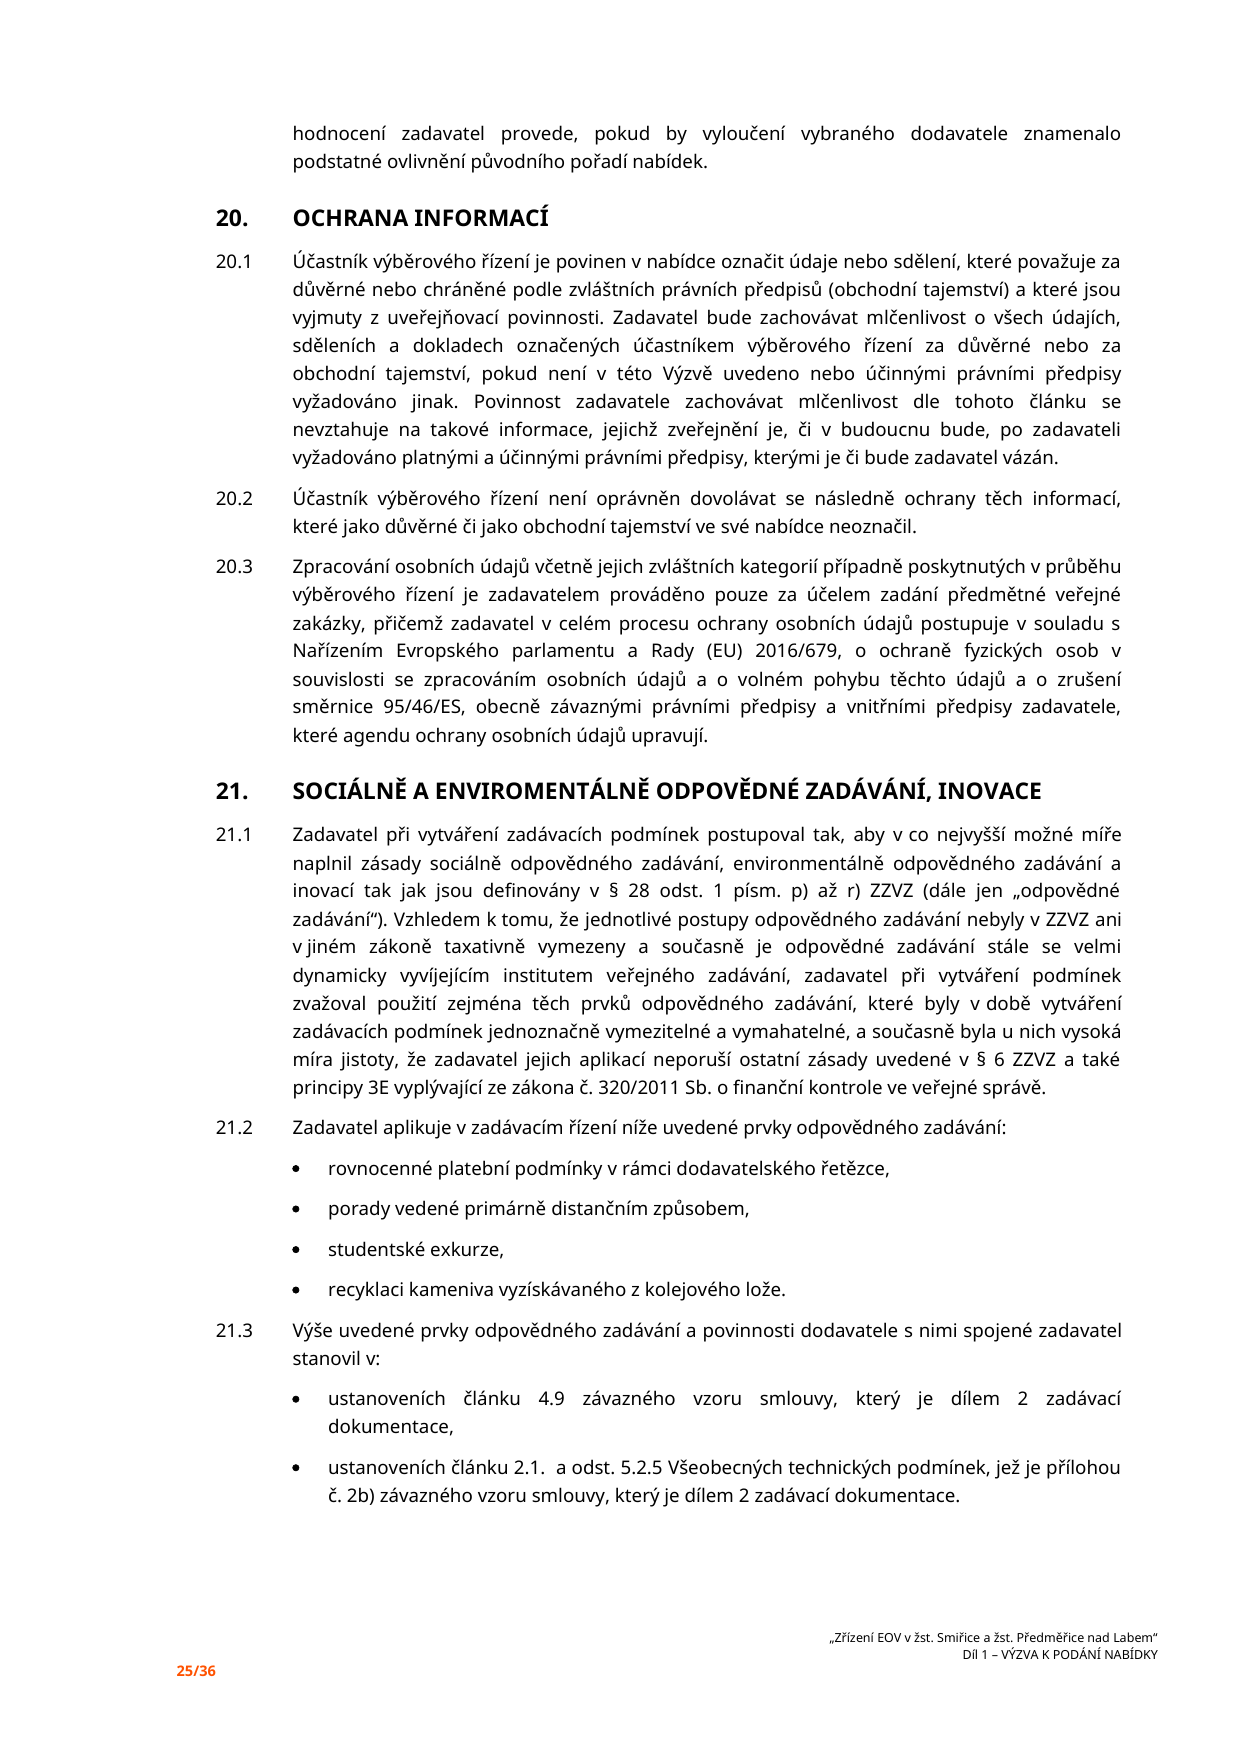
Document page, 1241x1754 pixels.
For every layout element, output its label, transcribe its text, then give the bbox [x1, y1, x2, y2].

text studentské exkurze, [292, 1236, 1122, 1262]
text SOCIÁLNĚ A ENVIROMENTÁLNĚ ODPOVĚDNÉ ZADÁVÁNÍ, INOVACE [216, 775, 1122, 806]
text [216, 121, 1122, 174]
text Zadavatel při vytváření zadávacích podmínek postupoval tak, aby v co nejvyšší možné míře naplnil zásady sociálně odpovědného zadávání, environmentálně odpovědného zadávání a inovací tak jak jsou definovány v § 28 odst. 1 písm. p) až r) ZZVZ (dále jen „odpovědné zadávání“). Vzhledem k tomu, že jednotlivé postupy odpovědného zadávání nebyly v ZZVZ ani v jiném zákoně taxativně vymezeny a současně je odpovědné zadávání stále se velmi dynamicky vyvíjejícím institutem veřejného zadávání, zadavatel při vytváření podmínek zvažoval použití zejména těch prvků odpovědného zadávání, které byly v době vytváření zadávacích podmínek jednoznačně vymezitelné a vymahatelné, a současně byla u nich vysoká míra jistoty, že zadavatel jejich aplikací neporuší ostatní zásady uvedené v § 6 ZZVZ a také principy 3E vyplývající ze zákona č. 320/2011 Sb. o finanční kontrole ve veřejné správě. [216, 822, 1122, 1099]
text OCHRANA INFORMACÍ [216, 202, 1122, 233]
text rovnocenné platební podmínky v rámci dodavatelského řetězce, [292, 1155, 1122, 1181]
text Výše uvedené prvky odpovědného zadávání a povinnosti dodavatele s nimi spojené zadavatel stanovil v: [216, 1317, 1122, 1371]
text porady vedené primárně distančním způsobem, [292, 1196, 1122, 1221]
text Zadavatel aplikuje v zadávacím řízení níže uvedené prvky odpovědného zadávání: [216, 1114, 1122, 1140]
text Účastník výběrového řízení není oprávněn dovolávat se následně ochrany těch informací, které jako důvěrné či jako obchodní tajemství ve své nabídce neoznačil. [216, 485, 1122, 539]
text Zpracování osobních údajů včetně jejich zvláštních kategorií případně poskytnutých v průběhu výběrového řízení je zadavatelem prováděno pouze za účelem zadání předmětné veřejné zakázky, přičemž zadavatel v celém procesu ochrany osobních údajů postupuje v souladu s Nařízením Evropského parlamentu a Rady (EU) 2016/679, o ochraně fyzických osob v souvislosti se zpracováním osobních údajů a o volném pohybu těchto údajů a o zrušení směrnice 95/46/ES, obecně závaznými právními předpisy a vnitřními předpisy zadavatele, které agendu ochrany osobních údajů upravují. [216, 554, 1122, 747]
text ustanoveních článku 4.9 závazného vzoru smlouvy, který je dílem 2 zadávací dokumentace, [292, 1386, 1122, 1439]
text Účastník výběrového řízení je povinen v nabídce označit údaje nebo sdělení, které považuje za důvěrné nebo chráněné podle zvláštních právních předpisů (obchodní tajemství) a které jsou vyjmuty z uveřejňovací povinnosti. Zadavatel bude zachovávat mlčenlivost o všech údajích, sděleních a dokladech označených účastníkem výběrového řízení za důvěrné nebo za obchodní tajemství, pokud není v této Výzvě uvedeno nebo účinnými právními předpisy vyžadováno jinak. Povinnost zadavatele zachovávat mlčenlivost dle tohoto článku se nevztahuje na takové informace, jejichž zveřejnění je, či v budoucnu bude, po zadavateli vyžadováno platnými a účinnými právními předpisy, kterými je či bude zadavatel vázán. [216, 248, 1122, 470]
text ustanoveních článku 2.1. a odst. 5.2.5 Všeobecných technických podmínek, jež je přílohou č. 2b) závazného vzoru smlouvy, který je dílem 2 zadávací dokumentace. [292, 1454, 1122, 1508]
text recyklaci kameniva vyzískávaného z kolejového lože. [292, 1277, 1122, 1302]
